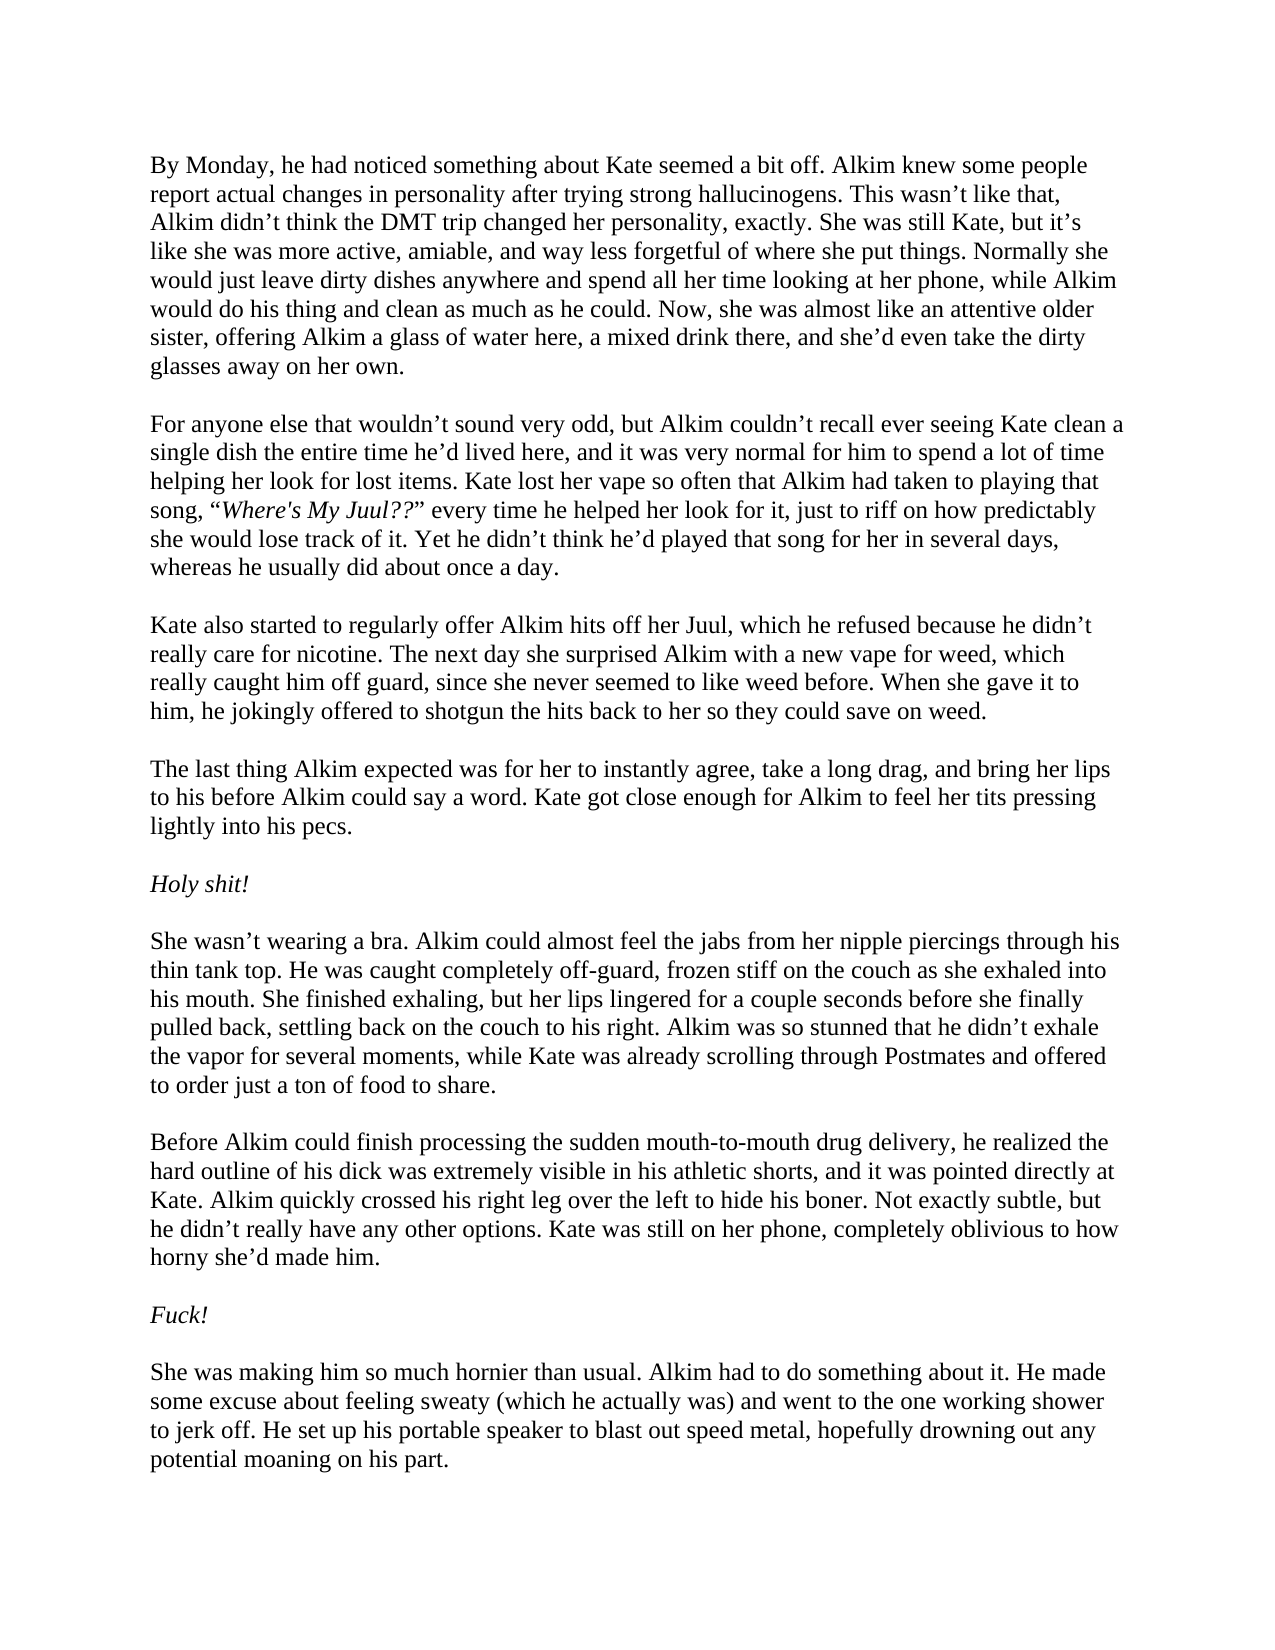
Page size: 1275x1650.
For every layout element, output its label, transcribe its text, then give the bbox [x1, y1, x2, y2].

text The last thing Alkim expected was for her to instantly agree, take a long drag, and bring her lips to his before Alkim could say a word. Kate got close enough for Alkim to feel her tits pressing lightly into his pecs. [150, 754, 1125, 840]
text By Monday, he had noticed something about Kate seemed a bit off. Alkim knew some people report actual changes in personality after trying strong hallucinogens. This wasn’t like that, Alkim didn’t think the DMT trip changed her personality, exactly. She was still Kate, but it’s like she was more active, amiable, and way less forgetful of where she put things. Normally she would just leave dirty dishes anywhere and spend all her time looking at her phone, while Alkim would do his thing and clean as much as he could. Now, she was almost like an attentive older sister, offering Alkim a glass of water here, a mixed drink there, and she’d even take the dirty glasses away on her own. [150, 150, 1125, 380]
text She was making him so much hornier than usual. Alkim had to do something about it. He made some excuse about feeling sweaty (which he actually was) and went to the one working shower to jerk off. He set up his portable speaker to blast out speed metal, hopefully drowning out any potential moaning on his part. [150, 1357, 1125, 1472]
text Holy shit! [150, 869, 1125, 897]
text Fuck! [150, 1300, 1125, 1329]
text She wasn’t wearing a bra. Alkim could almost feel the jabs from her nipple piercings through his thin tank top. He was caught completely off-guard, frozen stiff on the couch as she exhaled into his mouth. She finished exhaling, but her lips lingered for a couple seconds before she finally pulled back, settling back on the couch to his right. Alkim was so stunned that he didn’t exhale the vapor for several moments, while Kate was already scrolling through Postmates and offered to order just a ton of food to share. [150, 926, 1125, 1099]
text Kate also started to regularly offer Alkim hits off her Juul, which he refused because he didn’t really care for nicotine. The next day she surprised Alkim with a new vape for weed, which really caught him off guard, since she never seemed to like weed before. When she gave it to him, he jokingly offered to shotgun the hits back to her so they could save on weed. [150, 610, 1125, 725]
text Before Alkim could finish processing the sudden mouth-to-mouth drug delivery, he realized the hard outline of his dick was extremely visible in his athletic shorts, and it was pointed directly at Kate. Alkim quickly crossed his right leg over the left to hide his boner. Not exactly subtle, but he didn’t really have any other options. Kate was still on her phone, completely oblivious to how horny she’d made him. [150, 1127, 1125, 1271]
text For anyone else that wouldn’t sound very odd, but Alkim couldn’t recall ever seeing Kate clean a single dish the entire time he’d lived here, and it was very normal for him to spend a lot of time helping her look for lost items. Kate lost her vape so often that Alkim had taken to playing that song, “Where's My Juul??” every time he helped her look for it, just to riff on how predictably she would lose track of it. Yet he didn’t think he’d played that song for her in several days, whereas he usually did about once a day. [150, 409, 1125, 581]
